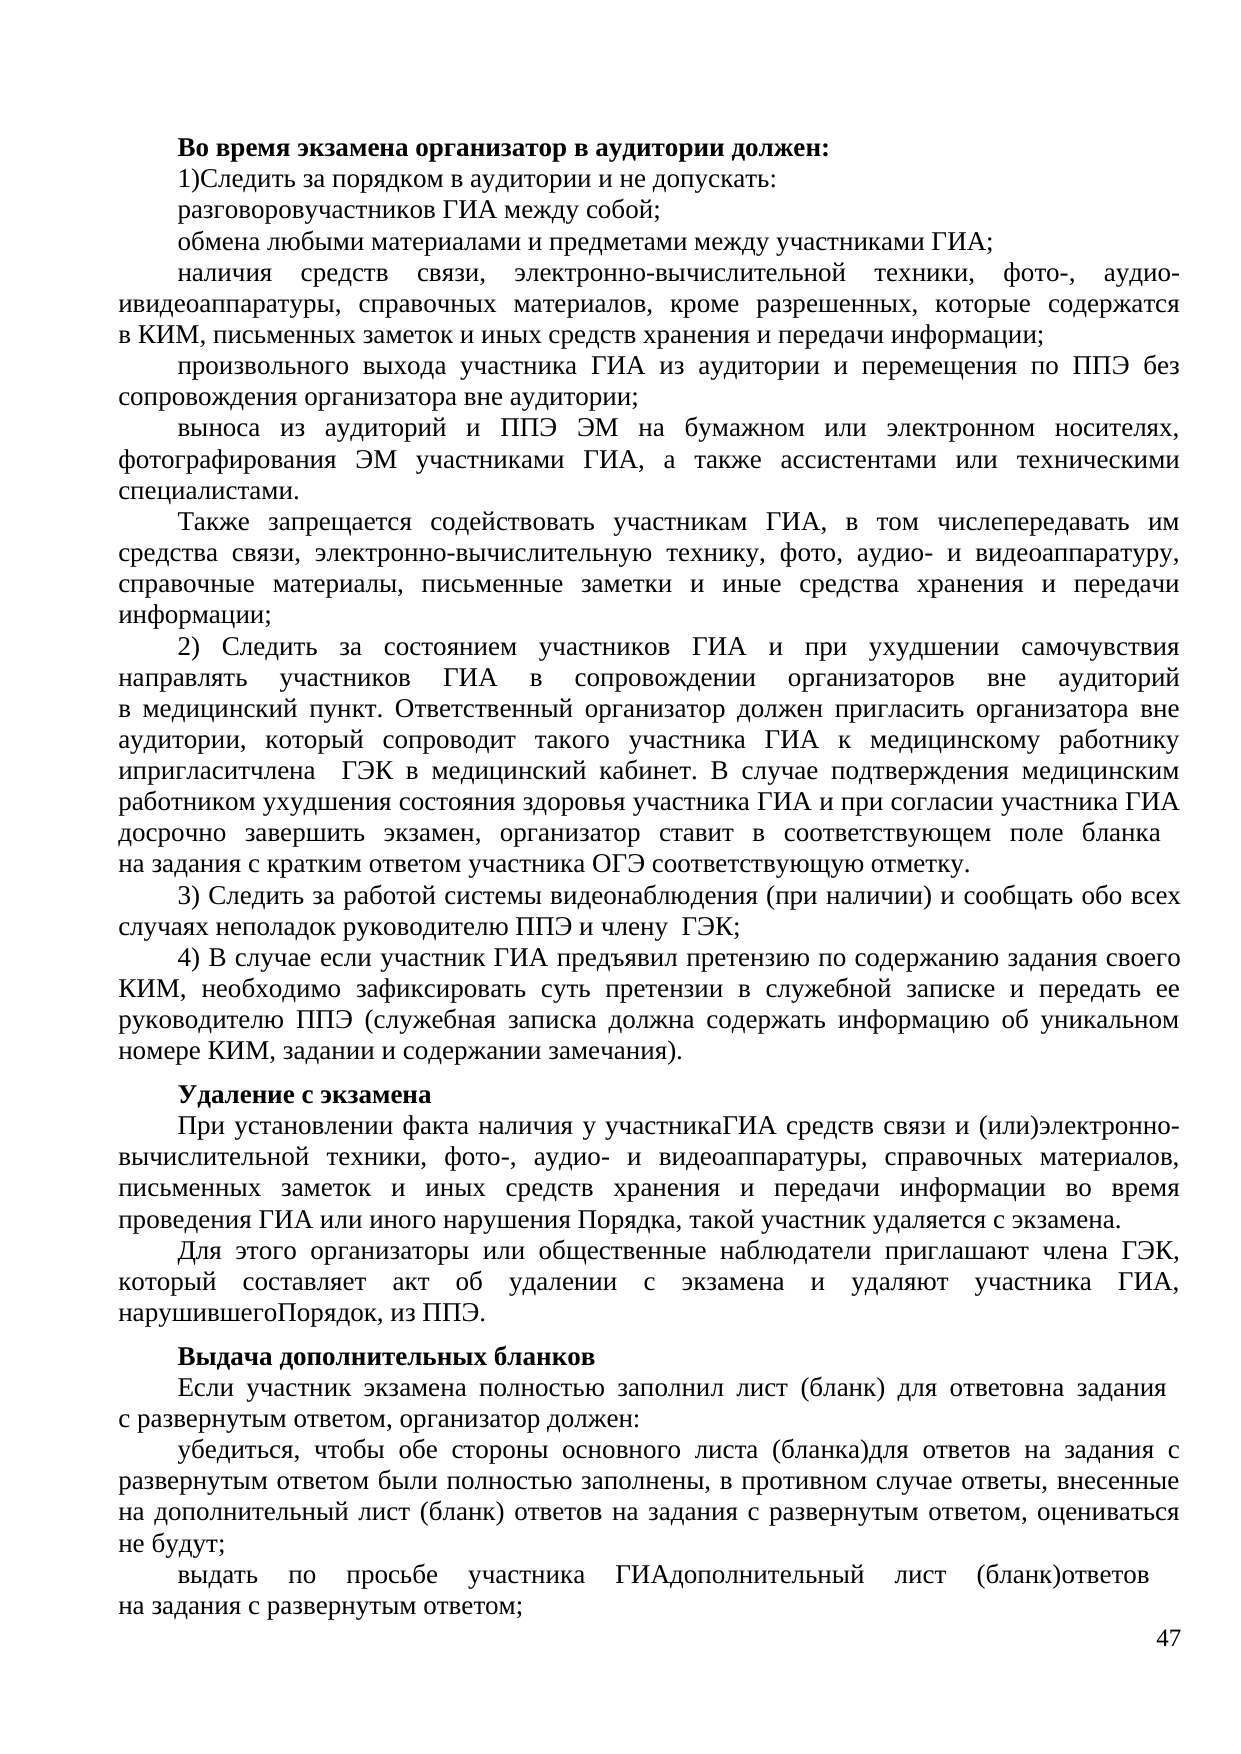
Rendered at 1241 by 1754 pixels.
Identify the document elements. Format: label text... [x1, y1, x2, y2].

text Если участник экзамена полностью заполнил лист (бланк) для ответовна задания с развернутым ответом, организатор должен: [118, 1371, 1181, 1433]
text Выдача дополнительных бланков [118, 1340, 1181, 1371]
text Также запрещается содействовать участникам ГИА, в том числепередавать им средства связи, электронно-вычислительную технику, фото, аудио- и видеоаппаратуру, справочные материалы, письменные заметки и иные средства хранения и передачи информации; [118, 505, 1181, 629]
text 2) Следить за состоянием участников ГИА и при ухудшении самочувствия направлять участников ГИА в сопровождении организаторов вне аудиторий в медицинский пункт. Ответственный организатор должен пригласить организатора вне аудитории, который сопроводит такого участника ГИА к медицинскому работнику ипригласитчлена ГЭК в медицинский кабинет. В случае подтверждения медицинским работником ухудшения состояния здоровья участника ГИА и при согласии участника ГИА досрочно завершить экзамен, организатор ставит в соответствующем поле бланка на задания с кратким ответом участника ОГЭ соответствующую отметку. [118, 629, 1181, 879]
text 4) В случае если участник ГИА предъявил претензию по содержанию задания своего КИМ, необходимо зафиксировать суть претензии в служебной записке и передать ее руководителю ППЭ (служебная записка должна содержать информацию об уникальном номере КИМ, задании и содержании замечания). [118, 941, 1181, 1066]
list убедиться, чтобы обе стороны основного листа (бланка)для ответов на задания с развернутым ответом были полностью заполнены, в противном случае ответы, внесенные на дополнительный лист (бланк) ответов на задания с развернутым ответом, оцениваться не будут; [118, 1433, 1181, 1558]
list обмена любыми материалами и предметами между участниками ГИА; [118, 225, 1181, 256]
text 3) Следить за работой системы видеонаблюдения (при наличии) и сообщать обо всех случаях неполадок руководителю ППЭ и члену ГЭК; [118, 879, 1181, 941]
list произвольного выхода участника ГИА из аудитории и перемещения по ППЭ без сопровождения организатора вне аудитории; [118, 349, 1181, 412]
list выдать по просьбе участника ГИАдополнительный лист (бланк)ответов на задания с развернутым ответом; [118, 1558, 1181, 1620]
text Для этого организаторы или общественные наблюдатели приглашают члена ГЭК, который составляет акт об удалении с экзамена и удаляют участника ГИА, нарушившегоПорядок, из ППЭ. [118, 1234, 1181, 1327]
text При установлении факта наличия у участникаГИА средств связи и (или)электронно-вычислительной техники, фото-, аудио- и видеоаппаратуры, справочных материалов, письменных заметок и иных средств хранения и передачи информации во время проведения ГИА или иного нарушения Порядка, такой участник удаляется с экзамена. [118, 1109, 1181, 1234]
list наличия средств связи, электронно-вычислительной техники, фото-, аудио- ивидеоаппаратуры, справочных материалов, кроме разрешенных, которые содержатся в КИМ, письменных заметок и иных средств хранения и передачи информации; [118, 256, 1181, 349]
list выноса из аудиторий и ППЭ ЭМ на бумажном или электронном носителях, фотографирования ЭМ участниками ГИА, а также ассистентами или техническими специалистами. [118, 412, 1181, 505]
list разговоровучастников ГИА между собой; [118, 193, 1181, 225]
text 1)Следить за порядком в аудитории и не допускать: [118, 162, 1181, 193]
text Удаление с экзамена [118, 1078, 1181, 1109]
text Во время экзамена организатор в аудитории должен: [118, 131, 1181, 162]
